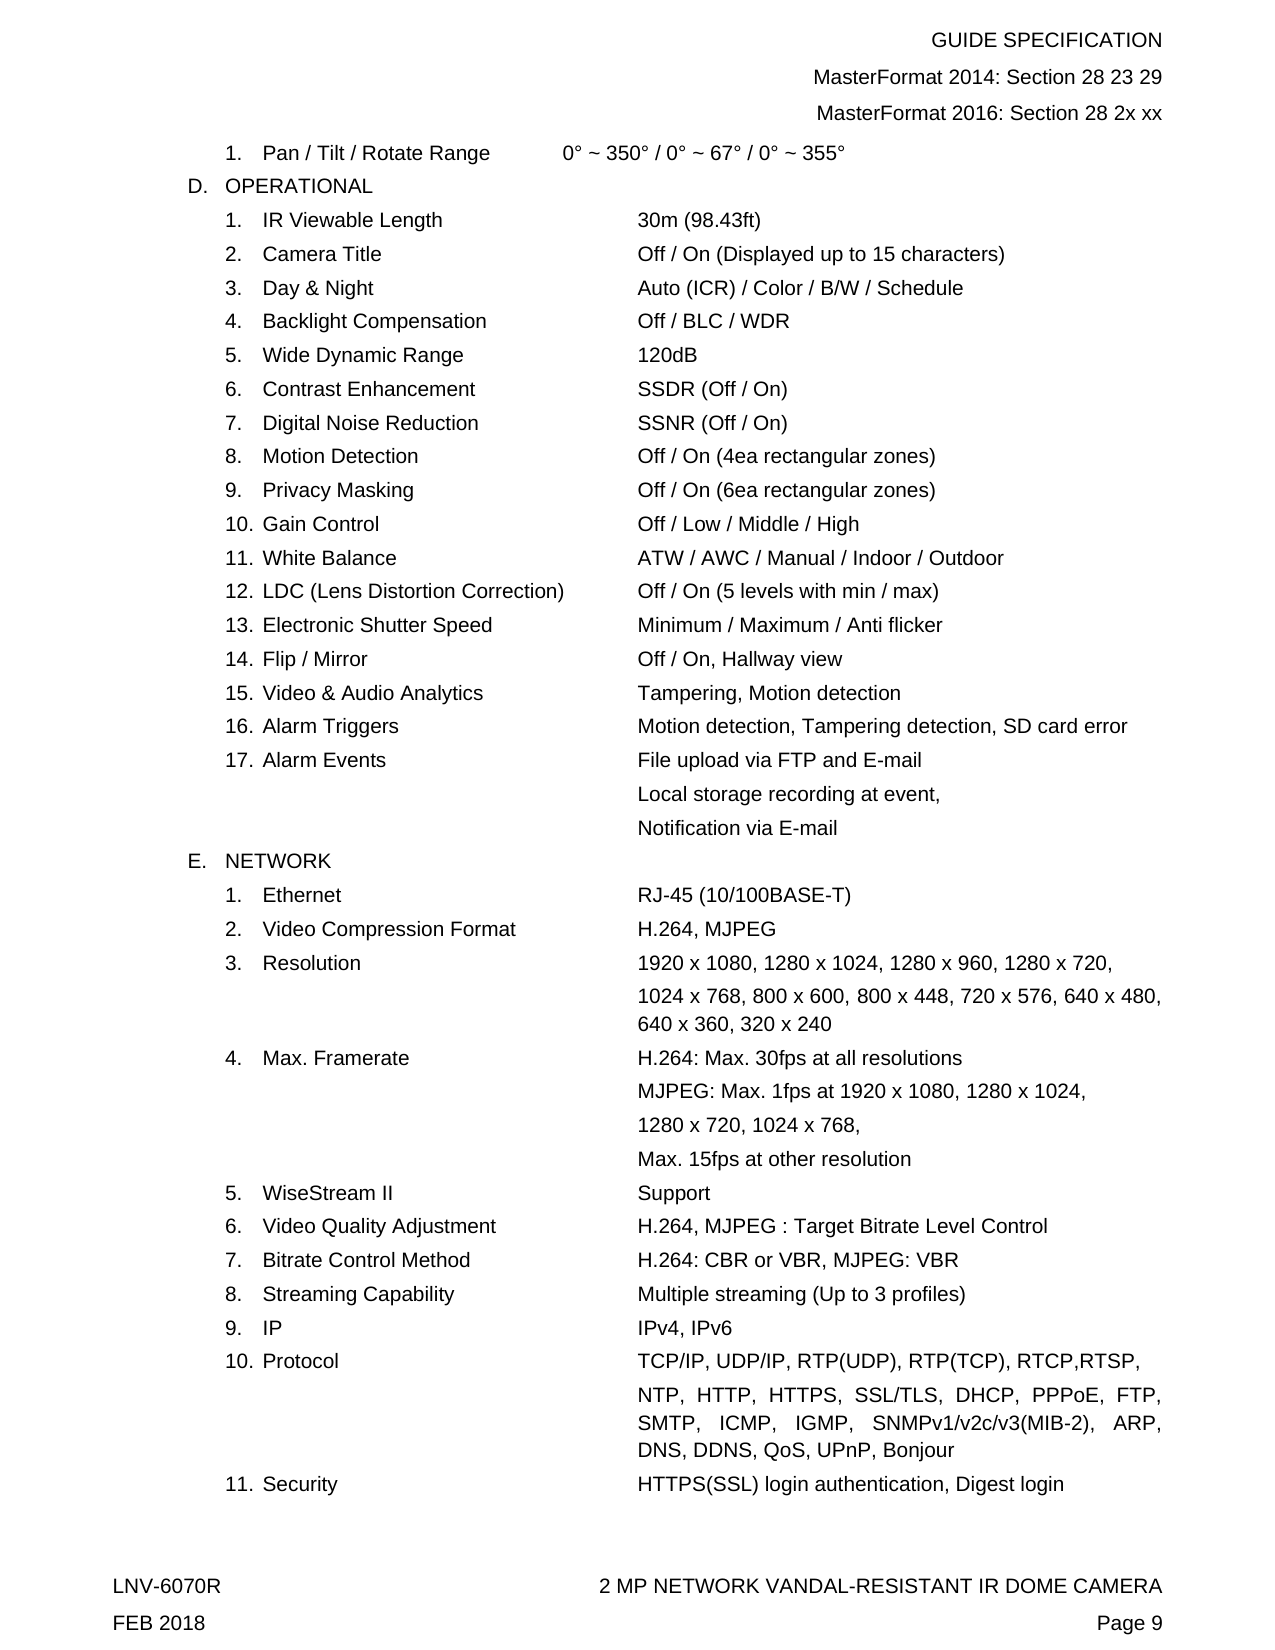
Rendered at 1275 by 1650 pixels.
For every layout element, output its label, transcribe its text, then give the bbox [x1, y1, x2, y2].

list Gain Control Off / Low / Middle / High [225, 512, 1162, 536]
list Motion Detection Off / On (4ea rectangular zones) [225, 444, 1162, 468]
list Video & Audio Analytics Tampering, Motion detection [225, 681, 1162, 704]
list Contrast Enhancement SSDR (Off / On) [225, 377, 1162, 401]
list Bitrate Control Method H.264: CBR or VBR, MJPEG: VBR [225, 1248, 1162, 1272]
text MJPEG: Max. 1fps at 1920 x 1080, 1280 x 1024, [562, 1079, 1162, 1103]
list Ethernet RJ-45 (10/100BASE-T) [225, 883, 1162, 907]
list Video Compression Format H.264, MJPEG [225, 917, 1162, 941]
text 1024 x 768, 800 x 600, 800 x 448, 720 x 576, 640 x 480, 640 x 360, 320 x 240 [637, 984, 1162, 1036]
list IR Viewable Length 30m (98.43ft) [225, 208, 1162, 232]
list Backlight Compensation Off / BLC / WDR [225, 309, 1162, 333]
list IP IPv4, IPv6 [225, 1316, 1162, 1339]
list Flip / Mirror Off / On, Hallway view [225, 647, 1162, 671]
text Max. 15fps at other resolution [562, 1147, 1162, 1171]
list Privacy Masking Off / On (6ea rectangular zones) [225, 478, 1162, 502]
list Pan / Tilt / Rotate Range 0° ~ 350° / 0° ~ 67° / 0° ~ 355° [225, 141, 1162, 164]
list Resolution 1920 x 1080, 1280 x 1024, 1280 x 960, 1280 x 720, [225, 951, 1162, 974]
text NTP, HTTP, HTTPS, SSL/TLS, DHCP, PPPoE, FTP, SMTP, ICMP, IGMP, SNMPv1/v2c/v3(MIB-2), ARP, DNS, DDNS, QoS, UPnP, Bonjour [637, 1383, 1162, 1462]
list Electronic Shutter Speed Minimum / Maximum / Anti flicker [225, 613, 1162, 637]
text Local storage recording at event, [562, 782, 1162, 806]
list White Balance ATW / AWC / Manual / Indoor / Outdoor [225, 546, 1162, 569]
list Alarm Triggers Motion detection, Tampering detection, SD card error [225, 714, 1162, 738]
list Protocol TCP/IP, UDP/IP, RTP(UDP), RTP(TCP), RTCP,RTSP, [225, 1349, 1162, 1373]
text 1280 x 720, 1024 x 768, [562, 1113, 1162, 1137]
list WiseStream II Support [225, 1181, 1162, 1204]
text Notification via E-mail [562, 816, 1162, 839]
list Video Quality Adjustment H.264, MJPEG : Target Bitrate Level Control [225, 1214, 1162, 1238]
list Digital Noise Reduction SSNR (Off / On) [225, 411, 1162, 434]
list LDC (Lens Distortion Correction) Off / On (5 levels with min / max) [225, 579, 1162, 603]
list Wide Dynamic Range 120dB [225, 343, 1162, 367]
list NETWORK [187, 849, 1162, 873]
list Security HTTPS(SSL) login authentication, Digest login [225, 1472, 1162, 1496]
list Max. Framerate H.264: Max. 30fps at all resolutions [225, 1046, 1162, 1069]
list Streaming Capability Multiple streaming (Up to 3 profiles) [225, 1282, 1162, 1306]
list OPERATIONAL [187, 174, 1162, 198]
list Alarm Events File upload via FTP and E-mail [225, 748, 1162, 772]
list Day & Night Auto (ICR) / Color / B/W / Schedule [225, 276, 1162, 299]
list Camera Title Off / On (Displayed up to 15 characters) [225, 242, 1162, 266]
